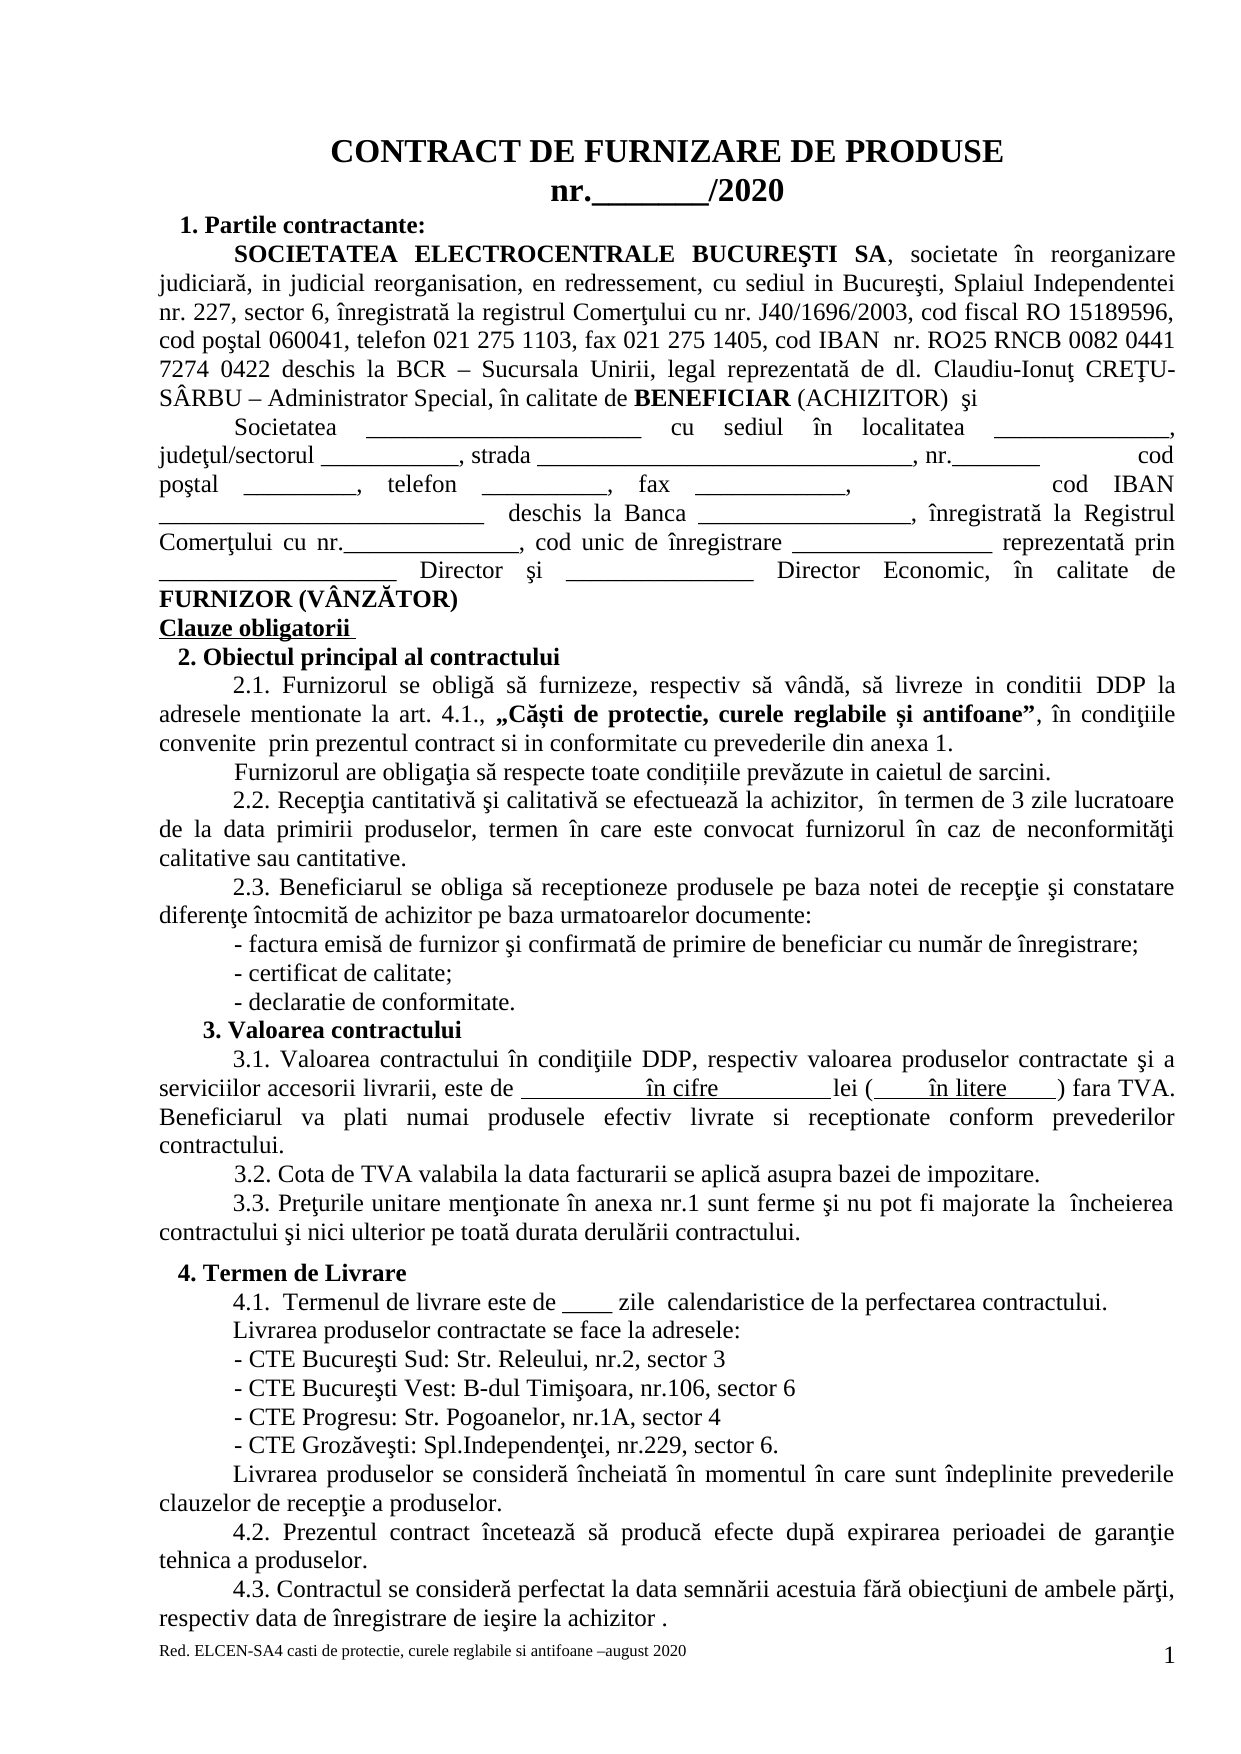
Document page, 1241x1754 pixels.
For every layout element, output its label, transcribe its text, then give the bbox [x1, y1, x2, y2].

text 3.1. Valoarea contractului în condiţiile DDP, respectiv valoarea produselor contractate şi a serviciilor accesorii livrarii, este de în cifre lei ( în litere ) fara TVA. Beneficiarul va plati numai produsele efectiv livrate si receptionate conform prevederilor contractului. [159, 1044, 1176, 1159]
text 4.1. Termenul de livrare este de ____ zile calendaristice de la perfectarea contractului. [159, 1287, 1176, 1316]
text - certificat de calitate; [159, 958, 1176, 987]
text Furnizorul are obligaţia să respecte toate condițiile prevăzute in caietul de sarcini. [159, 757, 1176, 786]
text - factura emisă de furnizor şi confirmată de primire de beneficiar cu număr de înregistrare; [159, 929, 1176, 958]
text 2.2. Recepţia cantitativă şi calitativă se efectuează la achizitor, în termen de 3 zile lucratoare de la data primirii produselor, termen în care este convocat furnizorul în caz de neconformităţi calitative sau cantitative. [159, 786, 1176, 872]
text 2.3. Beneficiarul se obliga să receptioneze produsele pe baza notei de recepţie şi constatare diferenţe întocmită de achizitor pe baza urmatoarelor documente: [159, 872, 1176, 929]
text 3. Valoarea contractului [159, 1016, 1176, 1044]
text 2. Obiectul principal al contractului [159, 642, 1176, 671]
text CONTRACT DE FURNIZARE DE PRODUSE nr._______/2020 [159, 132, 1176, 208]
text 2.1. Furnizorul se obligă să furnizeze, respectiv să vândă, să livreze in conditii DDP la adresele mentionate la art. 4.1., „Căști de protectie, curele reglabile și antifoane”, în condiţiile convenite prin prezentul contract si in conformitate cu prevederile din anexa 1. [159, 671, 1176, 757]
text - CTE Progresu: Str. Pogoanelor, nr.1A, sector 4 [159, 1402, 1176, 1431]
text Clauze obligatorii [159, 613, 1176, 642]
text 1. Partile contractante: [159, 208, 1176, 239]
text - CTE Bucureşti Vest: B-dul Timişoara, nr.106, sector 6 [120, 1373, 1176, 1402]
text SOCIETATEA ELECTROCENTRALE BUCUREŞTI SA, societate în reorganizare judiciară, in judicial reorganisation, en redressement, cu sediul in Bucureşti, Splaiul Independentei nr. 227, sector 6, înregistrată la registrul Comerţului cu nr. J40/1696/2003, cod fiscal RO 15189596, cod poştal 060041, telefon 021 275 1103, fax 021 275 1405, cod IBAN nr. RO25 RNCB 0082 0441 7274 0422 deschis la BCR – Sucursala Unirii, legal reprezentată de dl. Claudiu-Ionuţ CREŢU-SÂRBU – Administrator Special, în calitate de beneficiar (ACHIZITOR) şi [159, 239, 1176, 412]
text Livrarea produselor contractate se face la adresele: [159, 1316, 1176, 1344]
text - CTE Bucureşti Sud: Str. Releului, nr.2, sector 3 [159, 1344, 1176, 1373]
text 4.2. Prezentul contract încetează să producă efecte după expirarea perioadei de garanţie tehnica a produselor. [159, 1517, 1176, 1574]
text 3.3. Preţurile unitare menţionate în anexa nr.1 sunt ferme şi nu pot fi majorate la încheierea contractului şi nici ulterior pe toată durata derulării contractului. [159, 1188, 1176, 1246]
text 4. Termen de Livrare [159, 1258, 1176, 1287]
text - declaratie de conformitate. [159, 987, 1176, 1016]
text 3.2. Cota de TVA valabila la data facturarii se aplică asupra bazei de impozitare. [159, 1159, 1176, 1188]
text - CTE Grozăveşti: Spl.Independenţei, nr.229, sector 6. [159, 1431, 1176, 1459]
text 4.3. Contractul se consideră perfectat la data semnării acestuia fără obiecţiuni de ambele părţi, respectiv data de înregistrare de ieşire la achizitor . [159, 1574, 1176, 1632]
text Societatea ______________________ cu sediul în localitatea ______________, judeţul/sectorul ___________, strada ______________________________, nr._______ cod poştal _________, telefon __________, fax ____________, cod IBAN __________________________ deschis la Banca _________________, înregistrată la Registrul Comerţului cu nr.______________, cod unic de înregistrare ________________ reprezentată prin ___________________ Director şi _______________ Director Economic, în calitate de FURNIZOR (VÂNZĂTOR) [159, 412, 1176, 613]
text Livrarea produselor se consideră încheiată în momentul în care sunt îndeplinite prevederile clauzelor de recepţie a produselor. [159, 1459, 1176, 1517]
